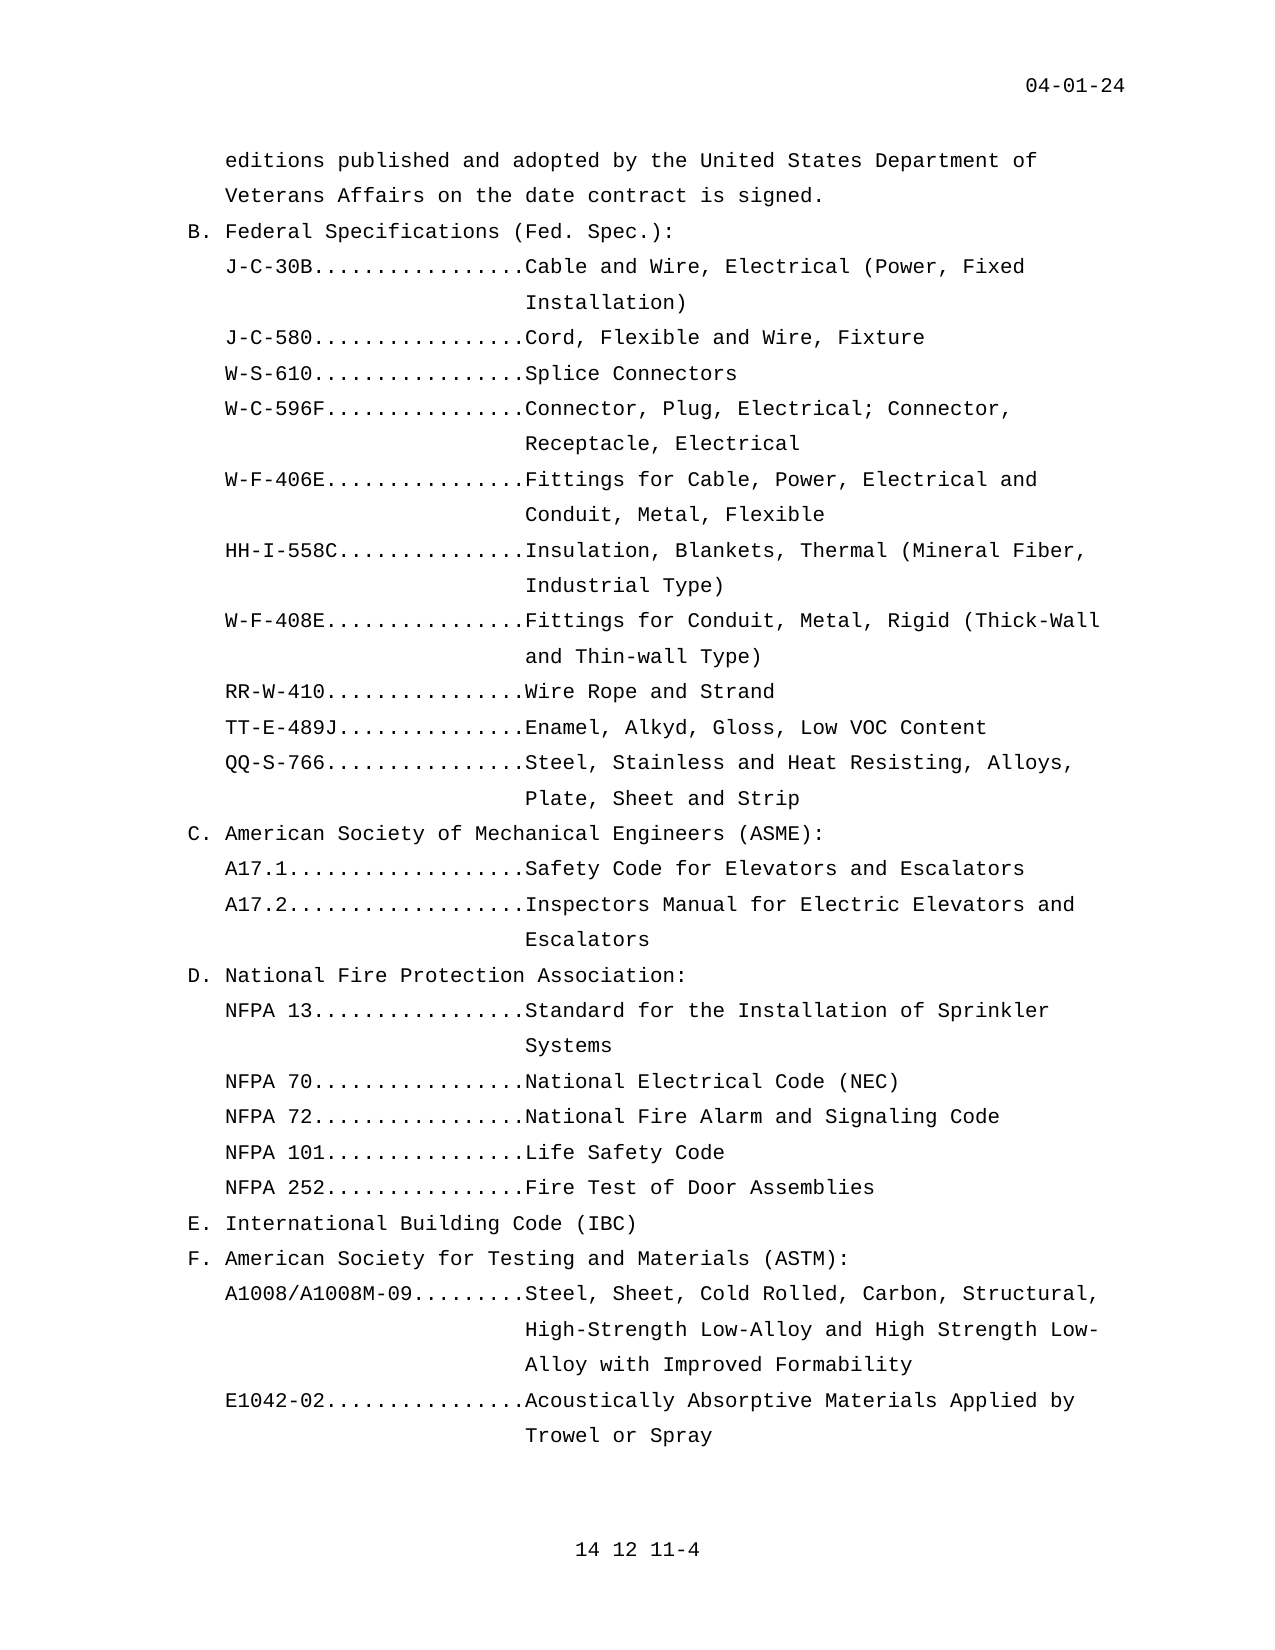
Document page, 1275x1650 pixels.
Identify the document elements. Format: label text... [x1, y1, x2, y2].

text A17.1 Safety Code for Elevators and Escalators [225, 858, 1125, 882]
text NFPA 13 Standard for the Installation of Sprinkler Systems [225, 1000, 1125, 1059]
text A17.2 Inspectors Manual for Electric Elevators and Escalators [225, 894, 1125, 953]
text W-C-596F Connector, Plug, Electrical; Connector, Receptacle, Electrical [225, 398, 1125, 457]
text QQ-S-766 Steel, Stainless and Heat Resisting, Alloys, Plate, Sheet and Strip [225, 752, 1125, 811]
text A1008/A1008M-09 Steel, Sheet, Cold Rolled, Carbon, Structural, High-Strength Low-Alloy and High Strength Low-Alloy with Improved Formability [225, 1283, 1125, 1378]
text TT-E-489J Enamel, Alkyd, Gloss, Low VOC Content [225, 717, 1125, 740]
text NFPA 252 Fire Test of Door Assemblies [225, 1177, 1125, 1201]
text E. International Building Code (IBC) [187, 1212, 1125, 1236]
text NFPA 70 National Electrical Code (NEC) [225, 1071, 1125, 1094]
text J-C-30B Cable and Wire, Electrical (Power, Fixed Installation) [225, 256, 1125, 315]
text W-F-408E Fittings for Conduit, Metal, Rigid (Thick-Wall and Thin-wall Type) [225, 610, 1125, 669]
text C. American Society of Mechanical Engineers (ASME): [187, 823, 1125, 847]
text NFPA 72 National Fire Alarm and Signaling Code [225, 1106, 1125, 1130]
text D. National Fire Protection Association: [187, 964, 1125, 988]
text W-S-610 Splice Connectors [225, 362, 1125, 386]
text HH-I-558C Insulation, Blankets, Thermal (Mineral Fiber, Industrial Type) [225, 539, 1125, 599]
text E1042-02 Acoustically Absorptive Materials Applied by Trowel or Spray [225, 1389, 1125, 1449]
text B. Federal Specifications (Fed. Spec.): [187, 221, 1125, 244]
text NFPA 101 Life Safety Code [225, 1142, 1125, 1165]
text RR-W-410 Wire Rope and Strand [225, 681, 1125, 705]
text J-C-580 Cord, Flexible and Wire, Fixture [225, 327, 1125, 351]
text F. American Society for Testing and Materials (ASTM): [187, 1248, 1125, 1272]
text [187, 150, 1125, 209]
text W-F-406E Fittings for Cable, Power, Electrical and Conduit, Metal, Flexible [225, 469, 1125, 528]
